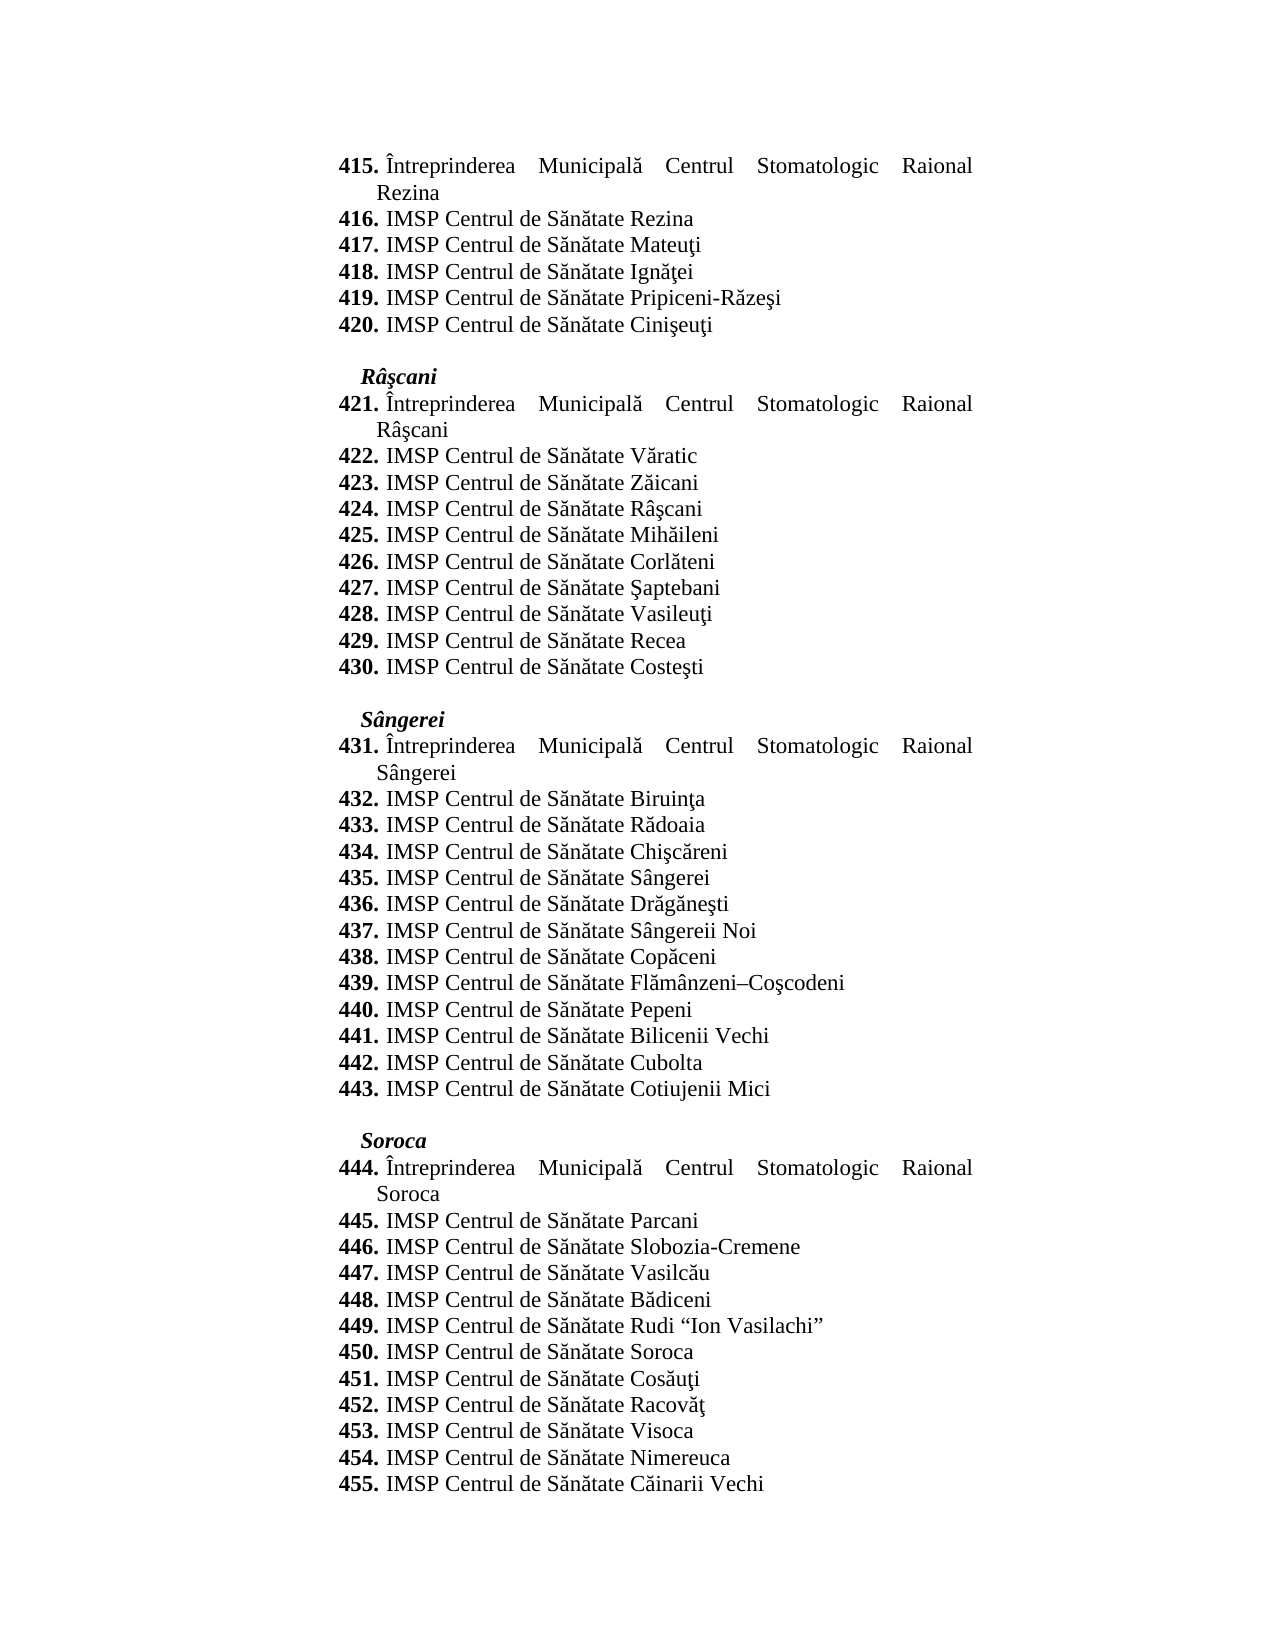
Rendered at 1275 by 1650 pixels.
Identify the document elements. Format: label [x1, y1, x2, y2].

table_header [296, 150, 979, 1499]
